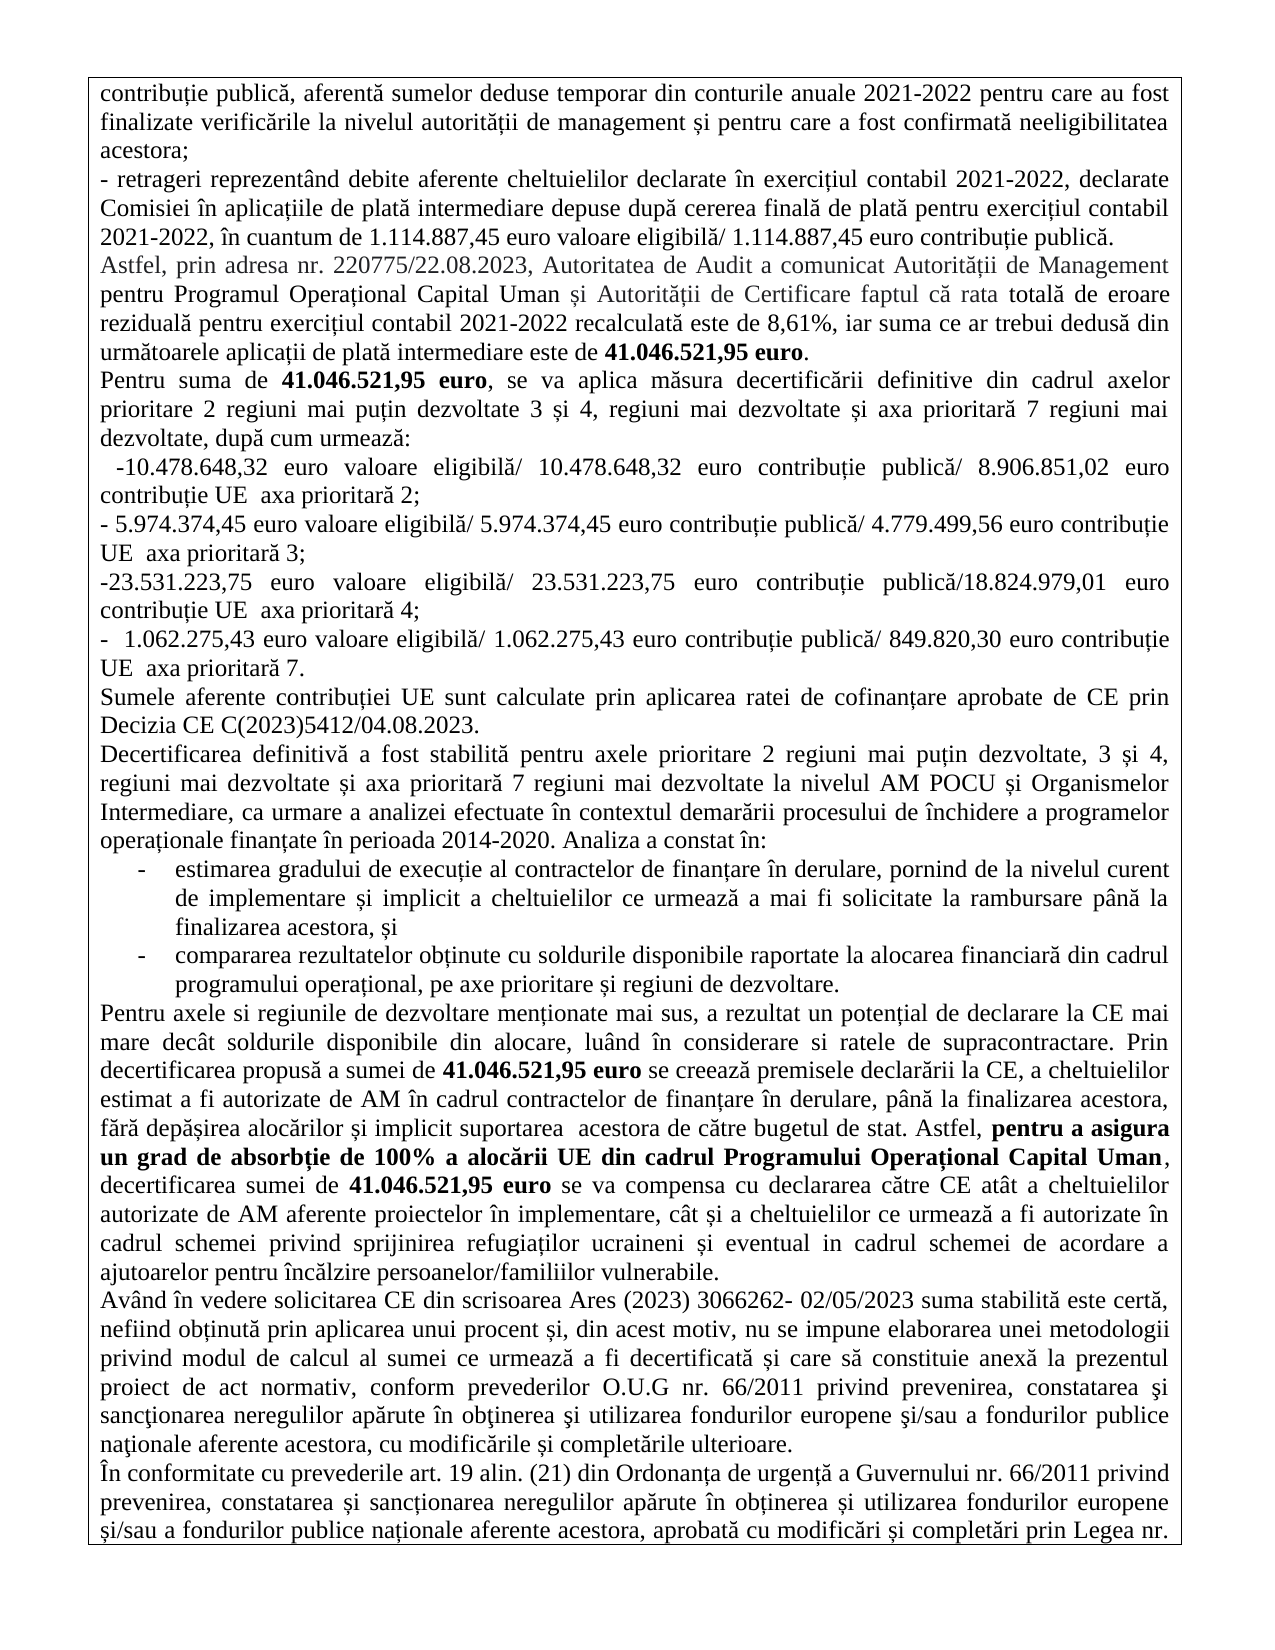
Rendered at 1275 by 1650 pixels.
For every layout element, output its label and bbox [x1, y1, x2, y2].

table_header [89, 78, 1181, 1544]
